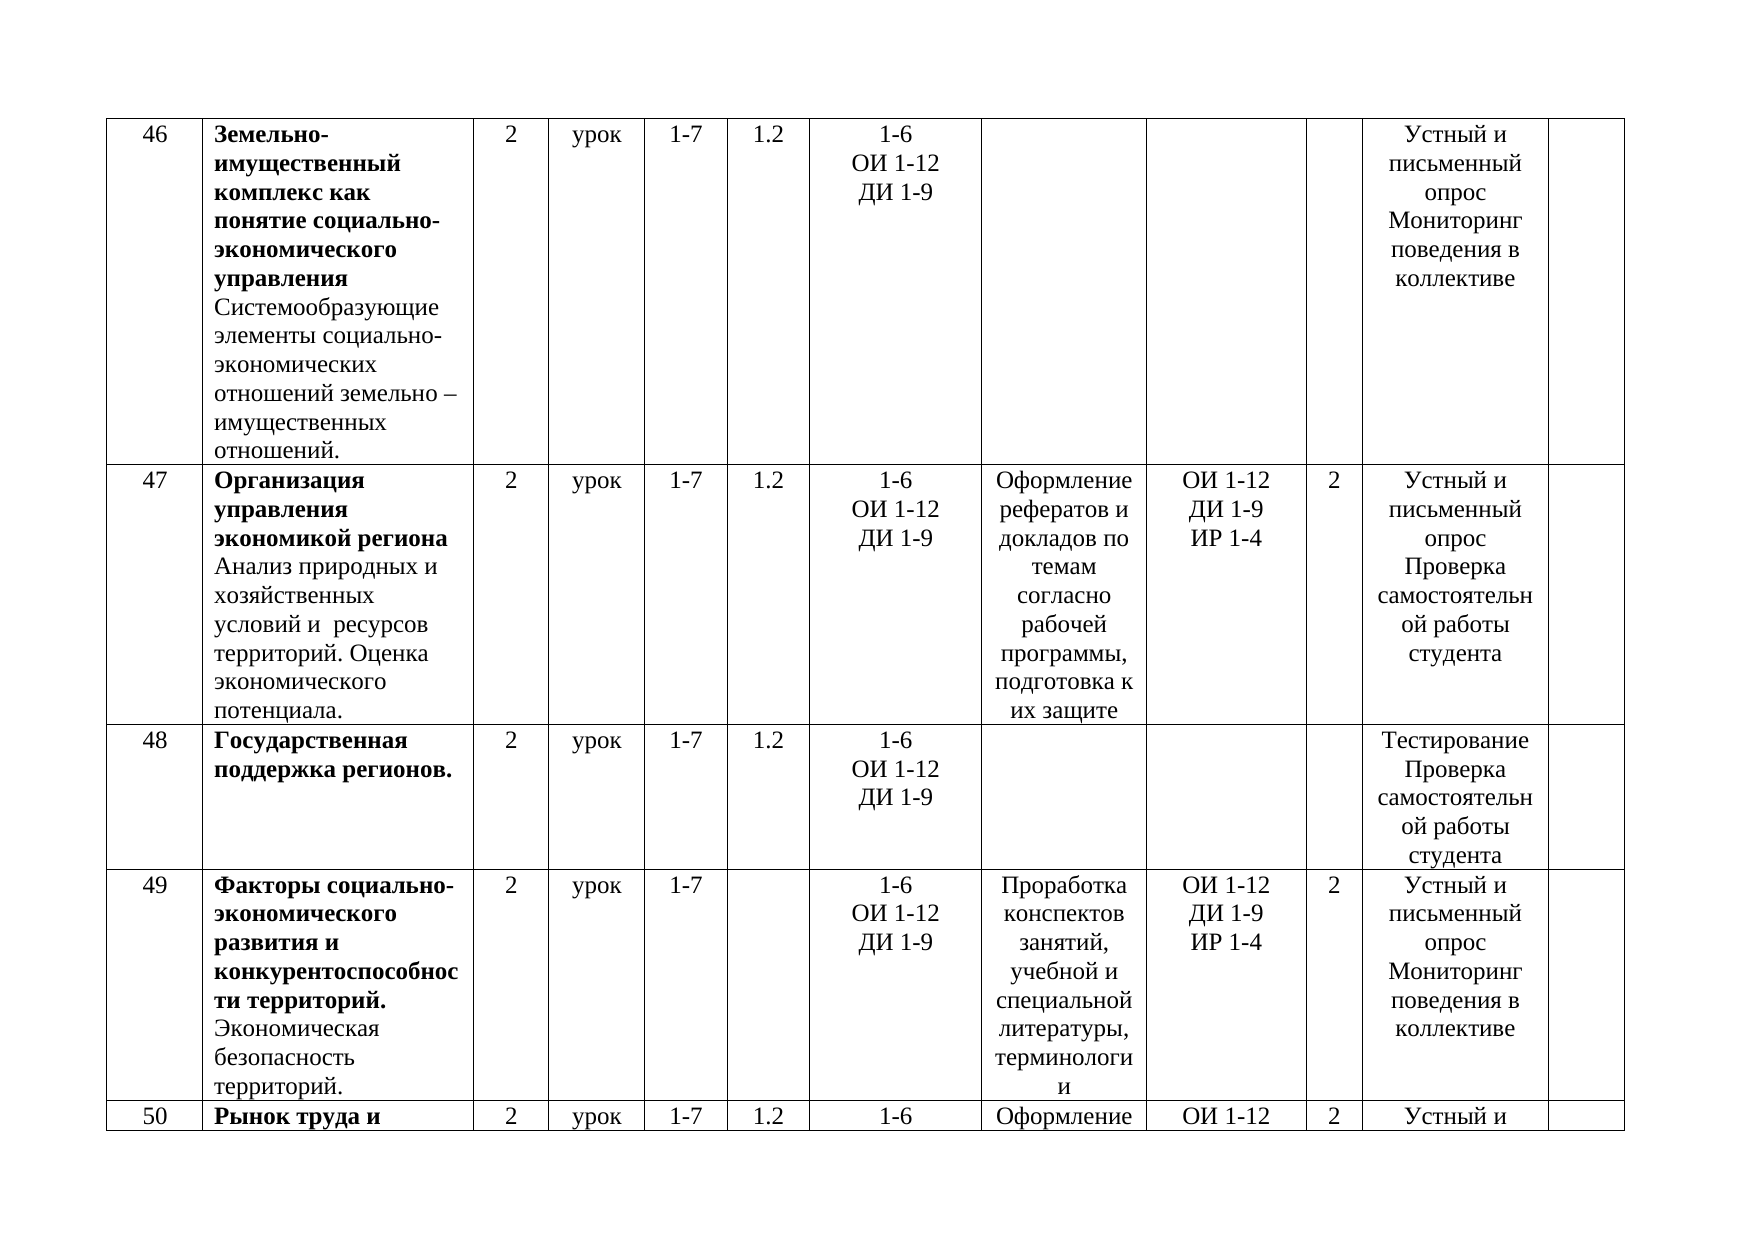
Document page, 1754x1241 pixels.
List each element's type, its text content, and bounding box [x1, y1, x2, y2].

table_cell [1363, 1101, 1548, 1129]
table_cell 1-7 [645, 870, 727, 1100]
table_cell Тестирование Проверка самостоятельной работы студента [1363, 725, 1548, 869]
table_cell 1.2 [728, 119, 809, 464]
table_cell 2 [474, 725, 548, 869]
table_cell ОИ 1-12 ДИ 1-9 ИР 1-4 [1147, 870, 1306, 1100]
table_cell Устный и письменный опрос Проверка самостоятельной работы студента [1363, 465, 1548, 724]
table_cell 46 [107, 119, 202, 464]
table_cell урок [549, 725, 644, 869]
table_cell [982, 725, 1146, 869]
table_cell урок [549, 465, 644, 724]
table_cell 1-7 [645, 725, 727, 869]
table_cell [1307, 725, 1362, 869]
table_cell [1307, 119, 1362, 464]
table_cell 2 [1307, 870, 1362, 1100]
table_cell 1-6 ОИ 1-12 ДИ 1-9 [810, 725, 981, 869]
table_cell 1-7 [645, 119, 727, 464]
table_cell 2 [474, 465, 548, 724]
table_cell Земельно-имущественный комплекс как понятие социально-экономического управления Системообразующие элементы социально- экономических отношений земельно – имущественных отношений. [203, 119, 473, 464]
table_cell 1-6 ОИ 1-12 ДИ 1-9 [810, 119, 981, 464]
table_cell [1549, 1101, 1624, 1129]
table_cell 1.2 [728, 465, 809, 724]
table_cell Государственная поддержка регионов. [203, 725, 473, 869]
table_cell 1.2 [728, 1101, 809, 1129]
table_cell ОИ 1-12 ДИ 1-9 ИР 1-4 [1147, 465, 1306, 724]
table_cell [203, 1101, 473, 1129]
table_cell 2 [474, 119, 548, 464]
table_cell 1-7 [645, 465, 727, 724]
table_cell [1549, 870, 1624, 1100]
table_cell [1549, 119, 1624, 464]
table_cell [1549, 725, 1624, 869]
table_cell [982, 1101, 1146, 1129]
table_cell 50 [107, 1101, 202, 1129]
table_cell урок [549, 870, 644, 1100]
table_cell [982, 119, 1146, 464]
table_cell Устный и письменный опрос Мониторинг поведения в коллективе [1363, 119, 1548, 464]
table_cell 2 [1307, 1101, 1362, 1129]
table_cell [728, 870, 809, 1100]
table_cell Оформление рефератов и докладов по темам согласно рабочей программы, подготовка к их защите [982, 465, 1146, 724]
table_cell 2 [1307, 465, 1362, 724]
table_cell 47 [107, 465, 202, 724]
table_cell 48 [107, 725, 202, 869]
table_cell 1.2 [728, 725, 809, 869]
table_cell урок [549, 119, 644, 464]
table_cell Устный и письменный опрос Мониторинг поведения в коллективе [1363, 870, 1548, 1100]
table_cell 1-6 ОИ 1-12 ДИ 1-9 [810, 1101, 981, 1129]
table_cell 1-7 [645, 1101, 727, 1129]
table_cell 49 [107, 870, 202, 1100]
table_cell [1549, 465, 1624, 724]
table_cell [1147, 1101, 1306, 1129]
table_cell Организация управления экономикой региона Анализ природных и хозяйственных условий и ресурсов территорий. Оценка экономического потенциала. [203, 465, 473, 724]
table_cell [1147, 725, 1306, 869]
table_cell [1147, 119, 1306, 464]
table_cell 1-6 ОИ 1-12 ДИ 1-9 [810, 870, 981, 1100]
table_cell урок [549, 1101, 644, 1129]
table_cell Факторы социально-экономического развития и конкурентоспособности территорий. Экономическая безопасность территорий. [203, 870, 473, 1100]
table_cell Проработка конспектов занятий, учебной и специальной литературы, терминологии [982, 870, 1146, 1100]
table_cell 1-6 ОИ 1-12 ДИ 1-9 [810, 465, 981, 724]
table_cell 2 [474, 870, 548, 1100]
table_cell 2 [474, 1101, 548, 1129]
